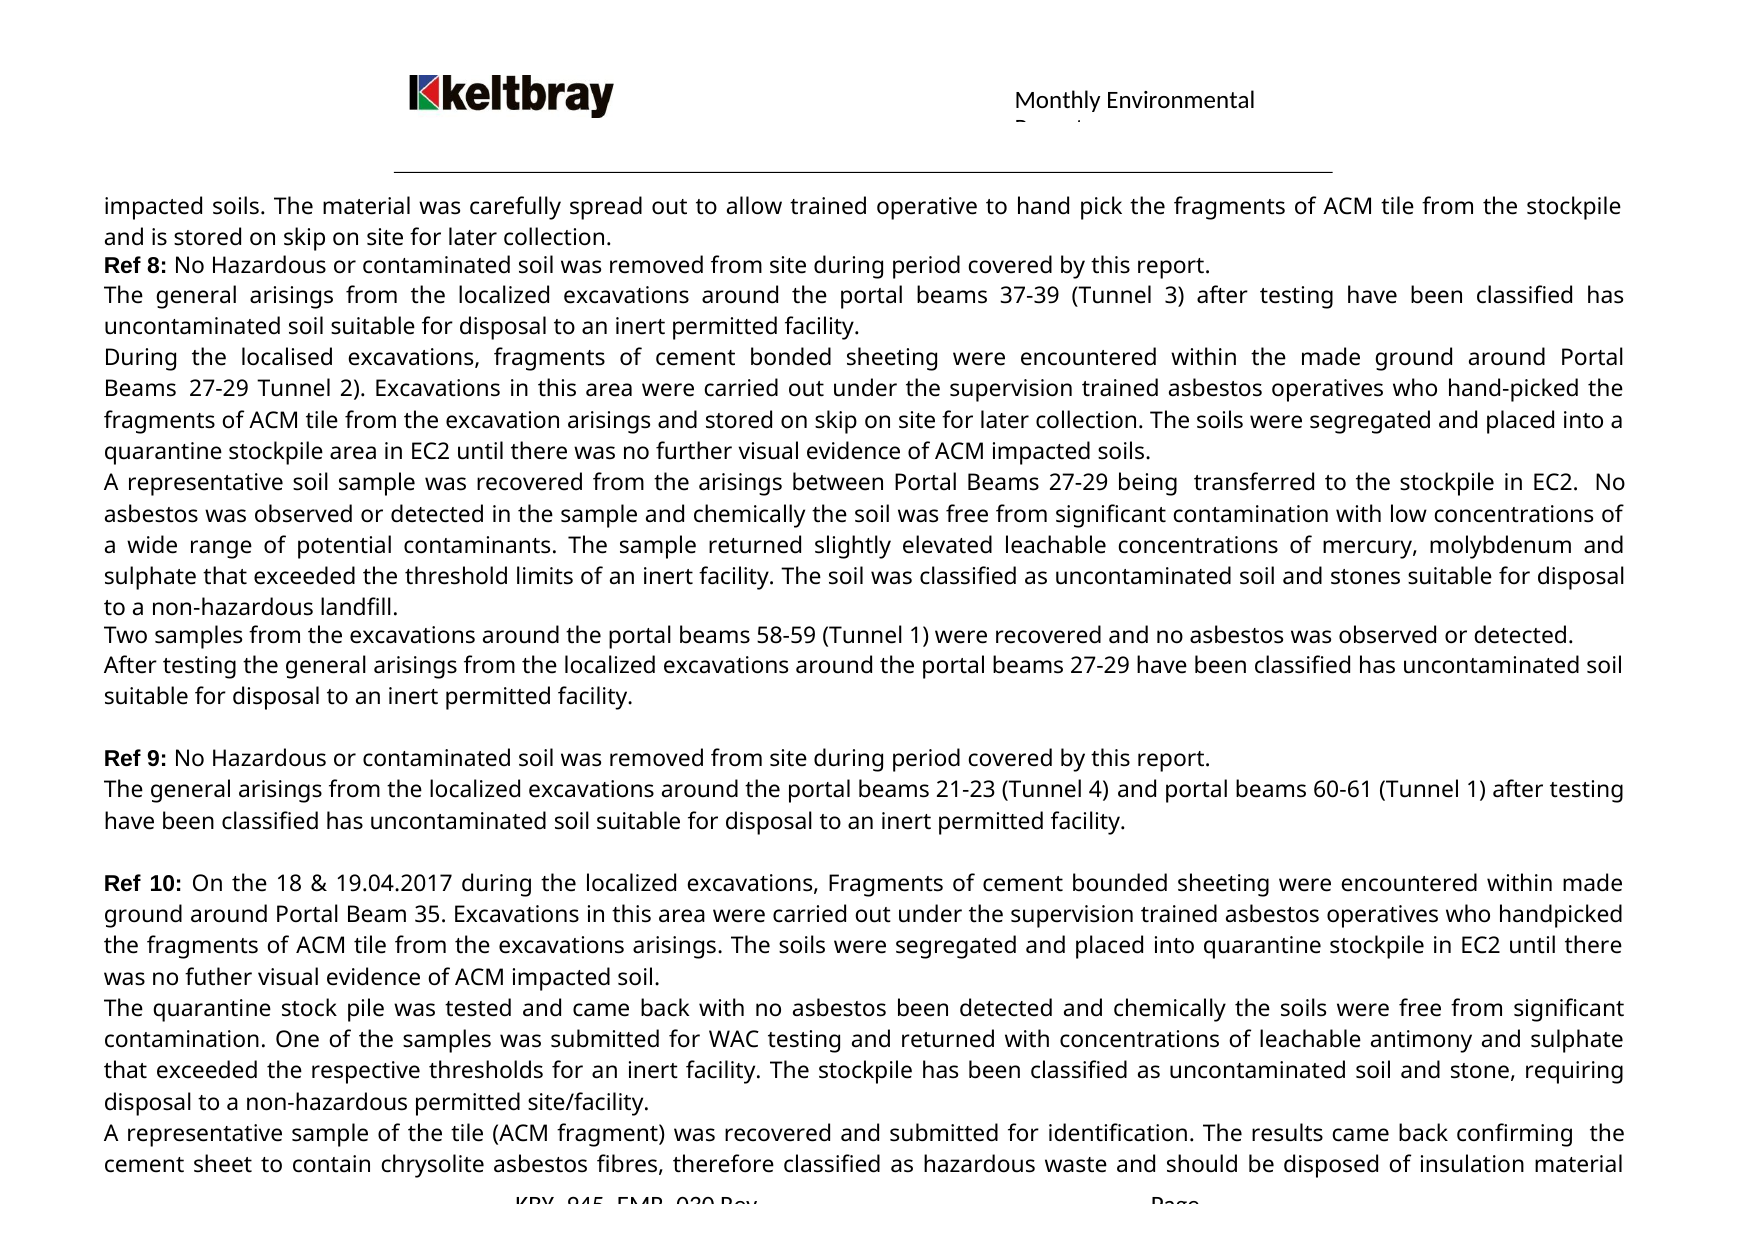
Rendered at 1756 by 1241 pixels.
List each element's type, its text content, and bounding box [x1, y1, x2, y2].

text Two samples from the excavations around the portal beams 58-59 (Tunnel 1) were recovered and no asbestos was observed or detected. [103, 622, 1649, 649]
text After testing the general arisings from the localized excavations around the portal beams 27-29 have been classified has uncontaminated soil suitable for disposal to an inert permitted facility. [103, 649, 1626, 711]
text Ref 8: No Hazardous or contaminated soil was removed from site during period covered by this report. [103, 252, 1649, 278]
text During the localised excavations, fragments of cement bonded sheeting were encountered within the made ground around Portal Beams 27-29 Tunnel 2). Excavations in this area were carried out under the supervision trained asbestos operatives who hand-picked the fragments of ACM tile from the excavation arisings and stored on skip on site for later collection. The soils were segregated and placed into a quarantine stockpile area in EC2 until there was no further visual evidence of ACM impacted soils. [103, 341, 1625, 466]
text impacted soils. The material was carefully spread out to allow trained operative to hand pick the fragments of ACM tile from the stockpile and is stored on skip on site for later collection. [103, 190, 1623, 252]
text A representative soil sample was recovered from the arisings between Portal Beams 27-29 being transferred to the stockpile in EC2. No asbestos was observed or detected in the sample and chemically the soil was free from significant contamination with low concentrations of a wide range of potential contaminants. The sample returned slightly elevated leachable concentrations of mercury, molybdenum and sulphate that exceeded the threshold limits of an inert facility. The soil was classified as uncontaminated soil and stones suitable for disposal to a non-hazardous landfill. [103, 466, 1626, 622]
text Ref 9: No Hazardous or contaminated soil was removed from site during period covered by this report. [103, 742, 1649, 773]
text Ref 10: On the 18 & 19.04.2017 during the localized excavations, Fragments of cement bounded sheeting were encountered within made ground around Portal Beam 35. Excavations in this area were carried out under the supervision trained asbestos operatives who handpicked the fragments of ACM tile from the excavations arisings. The soils were segregated and placed into quarantine stockpile in EC2 until there was no futher visual evidence of ACM impacted soil. [103, 867, 1626, 992]
text The general arisings from the localized excavations around the portal beams 21-23 (Tunnel 4) and portal beams 60-61 (Tunnel 1) after testing have been classified has uncontaminated soil suitable for disposal to an inert permitted facility. [103, 773, 1625, 836]
picture [409, 75, 614, 118]
text The general arisings from the localized excavations around the portal beams 37-39 (Tunnel 3) after testing have been classified has uncontaminated soil suitable for disposal to an inert permitted facility. [103, 279, 1626, 341]
text The quarantine stock pile was tested and came back with no asbestos been detected and chemically the soils were free from significant contamination. One of the samples was submitted for WAC testing and returned with concentrations of leachable antimony and sulphate that exceeded the respective thresholds for an inert facility. The stockpile has been classified as uncontaminated soil and stone, requiring disposal to a non-hazardous permitted site/facility. [103, 992, 1626, 1117]
